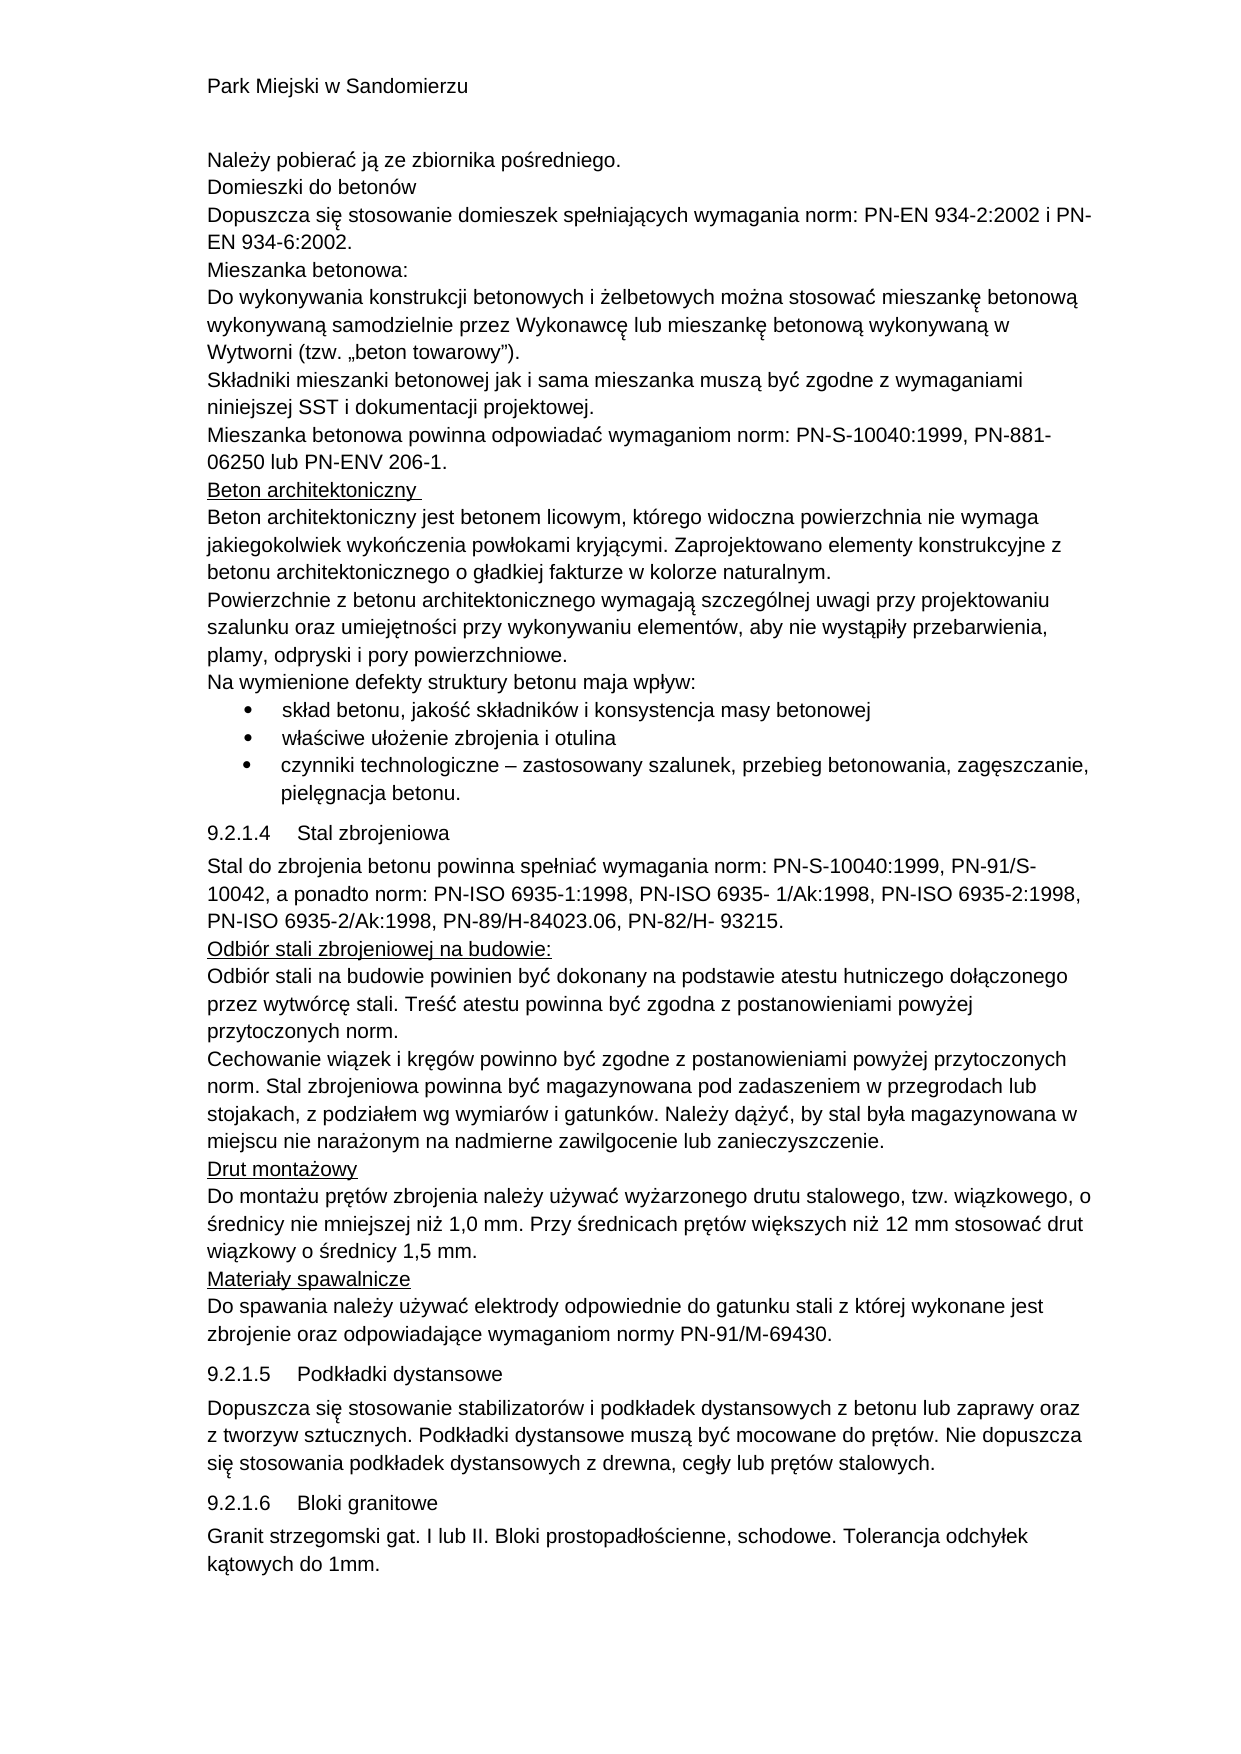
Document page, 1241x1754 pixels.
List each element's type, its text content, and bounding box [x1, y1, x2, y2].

text Stal do zbrojenia betonu powinna spełniać́ wymagania norm: PN-S-10040:1999, PN-91/S-10042, a ponadto norm: PN-ISO 6935-1:1998, PN-ISO 6935- 1/Ak:1998, PN-ISO 6935-2:1998, PN-ISO 6935-2/Ak:1998, PN-89/H-84023.06, PN-82/H- 93215. [207, 854, 1092, 933]
text Beton architektoniczny [207, 478, 1092, 502]
list czynniki technologiczne – zastosowany szalunek, przebieg betonowania, zagęszczanie, pielęgnacja betonu. [243, 753, 1092, 804]
text Drut montażowy [207, 1157, 1092, 1181]
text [207, 148, 1092, 474]
text Beton architektoniczny jest betonem licowym, którego widoczna powierzchnia nie wymaga jakiegokolwiek wykończenia powłokami kryjącymi. Zaprojektowano elementy konstrukcyjne z betonu architektonicznego o gładkiej fakturze w kolorze naturalnym. [207, 505, 1092, 584]
subtitle Stal zbrojeniowa [207, 821, 1092, 844]
text Do montażu prętów zbrojenia należy używać́ wyżarzonego drutu stalowego, tzw. wiązkowego, o średnicy nie mniejszej niż̇ 1,0 mm. Przy średnicach prętów większych niż̇ 12 mm stosować́ drut wiązkowy o średnicy 1,5 mm. [207, 1184, 1092, 1263]
subtitle Podkładki dystansowe [207, 1362, 1092, 1386]
text Powierzchnie z betonu architektonicznego wymagają̨ szczególnej uwagi przy projektowaniu szalunku oraz umiejętności przy wykonywaniu elementów, aby nie wystąpiły przebarwienia, plamy, odpryski i pory powierzchniowe. [207, 588, 1092, 667]
text Do spawania należy używać́ elektrody odpowiednie do gatunku stali z której wykonane jest zbrojenie oraz odpowiadające wymaganiom normy PN-91/M-69430. [207, 1294, 1092, 1346]
text Dopuszcza się̨ stosowanie stabilizatorów i podkładek dystansowych z betonu lub zaprawy oraz z tworzyw sztucznych. Podkładki dystansowe muszą być́ mocowane do prętów. Nie dopuszcza się̨ stosowania podkładek dystansowych z drewna, cegły lub prętów stalowych. [207, 1396, 1092, 1474]
text Cechowanie wiązek i kręgów powinno być́ zgodne z postanowieniami powyżej przytoczonych norm. Stal zbrojeniowa powinna być́ magazynowana pod zadaszeniem w przegrodach lub stojakach, z podziałem wg wymiarów i gatunków. Należy dążyć́, by stal była magazynowana w miejscu nie narażonym na nadmierne zawilgocenie lub zanieczyszczenie. [207, 1047, 1092, 1153]
list skład betonu, jakość́ składników i konsystencja masy betonowej [244, 698, 1092, 722]
subtitle Bloki granitowe [207, 1491, 1092, 1514]
text Na wymienione defekty struktury betonu maja wpływ: [207, 670, 1092, 694]
list właściwe ułożenie zbrojenia i otulina [244, 725, 1092, 749]
text Materiały spawalnicze [207, 1267, 1092, 1291]
text Odbiór stali na budowie powinien być́ dokonany na podstawie atestu hutniczego dołączonego przez wytwórcę stali. Treść́ atestu powinna być́ zgodna z postanowieniami powyżej przytoczonych norm. [207, 964, 1092, 1043]
text Odbiór stali zbrojeniowej na budowie: [207, 937, 1092, 961]
text Granit strzegomski gat. I lub II. Bloki prostopadłościenne, schodowe. Tolerancja odchyłek kątowych do 1mm. [207, 1524, 1092, 1576]
